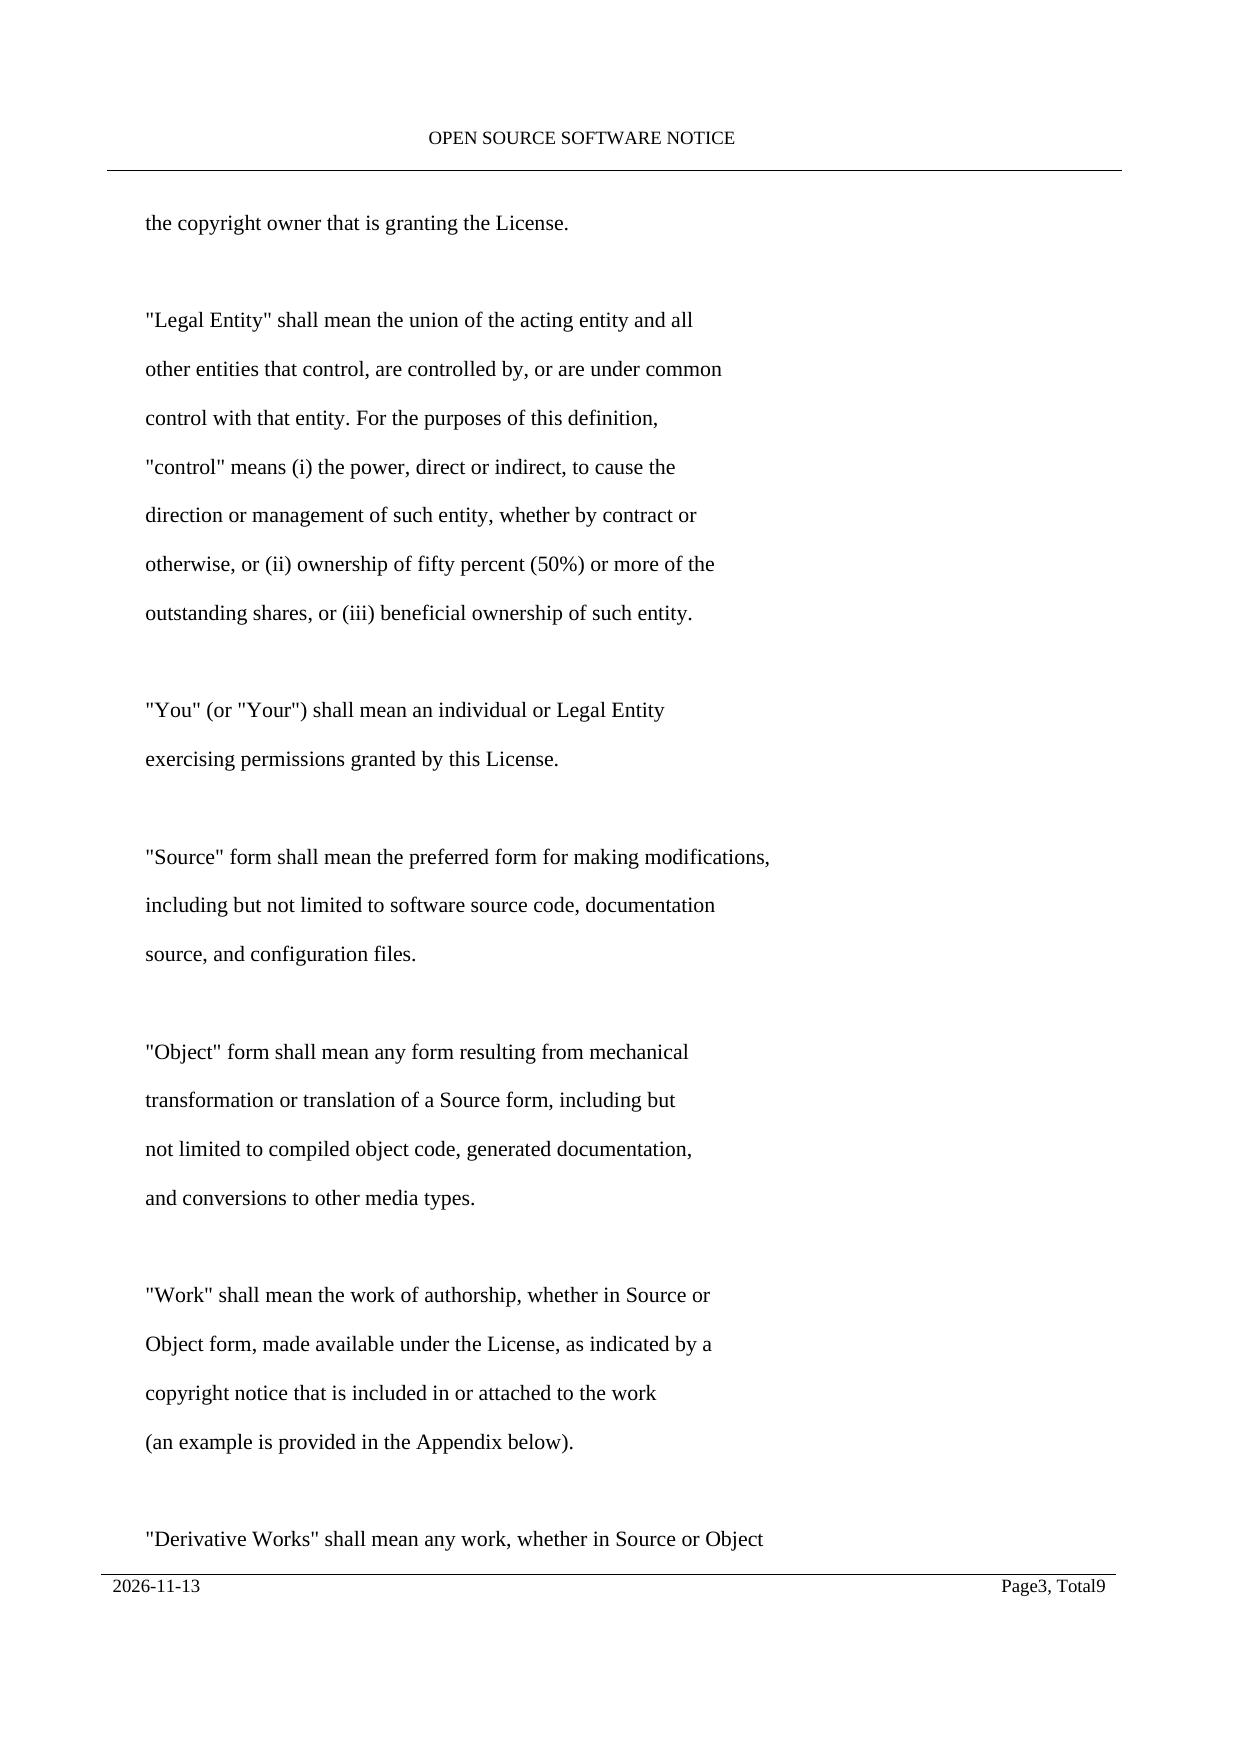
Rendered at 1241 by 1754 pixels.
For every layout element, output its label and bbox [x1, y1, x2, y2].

text [112, 206, 1128, 1555]
